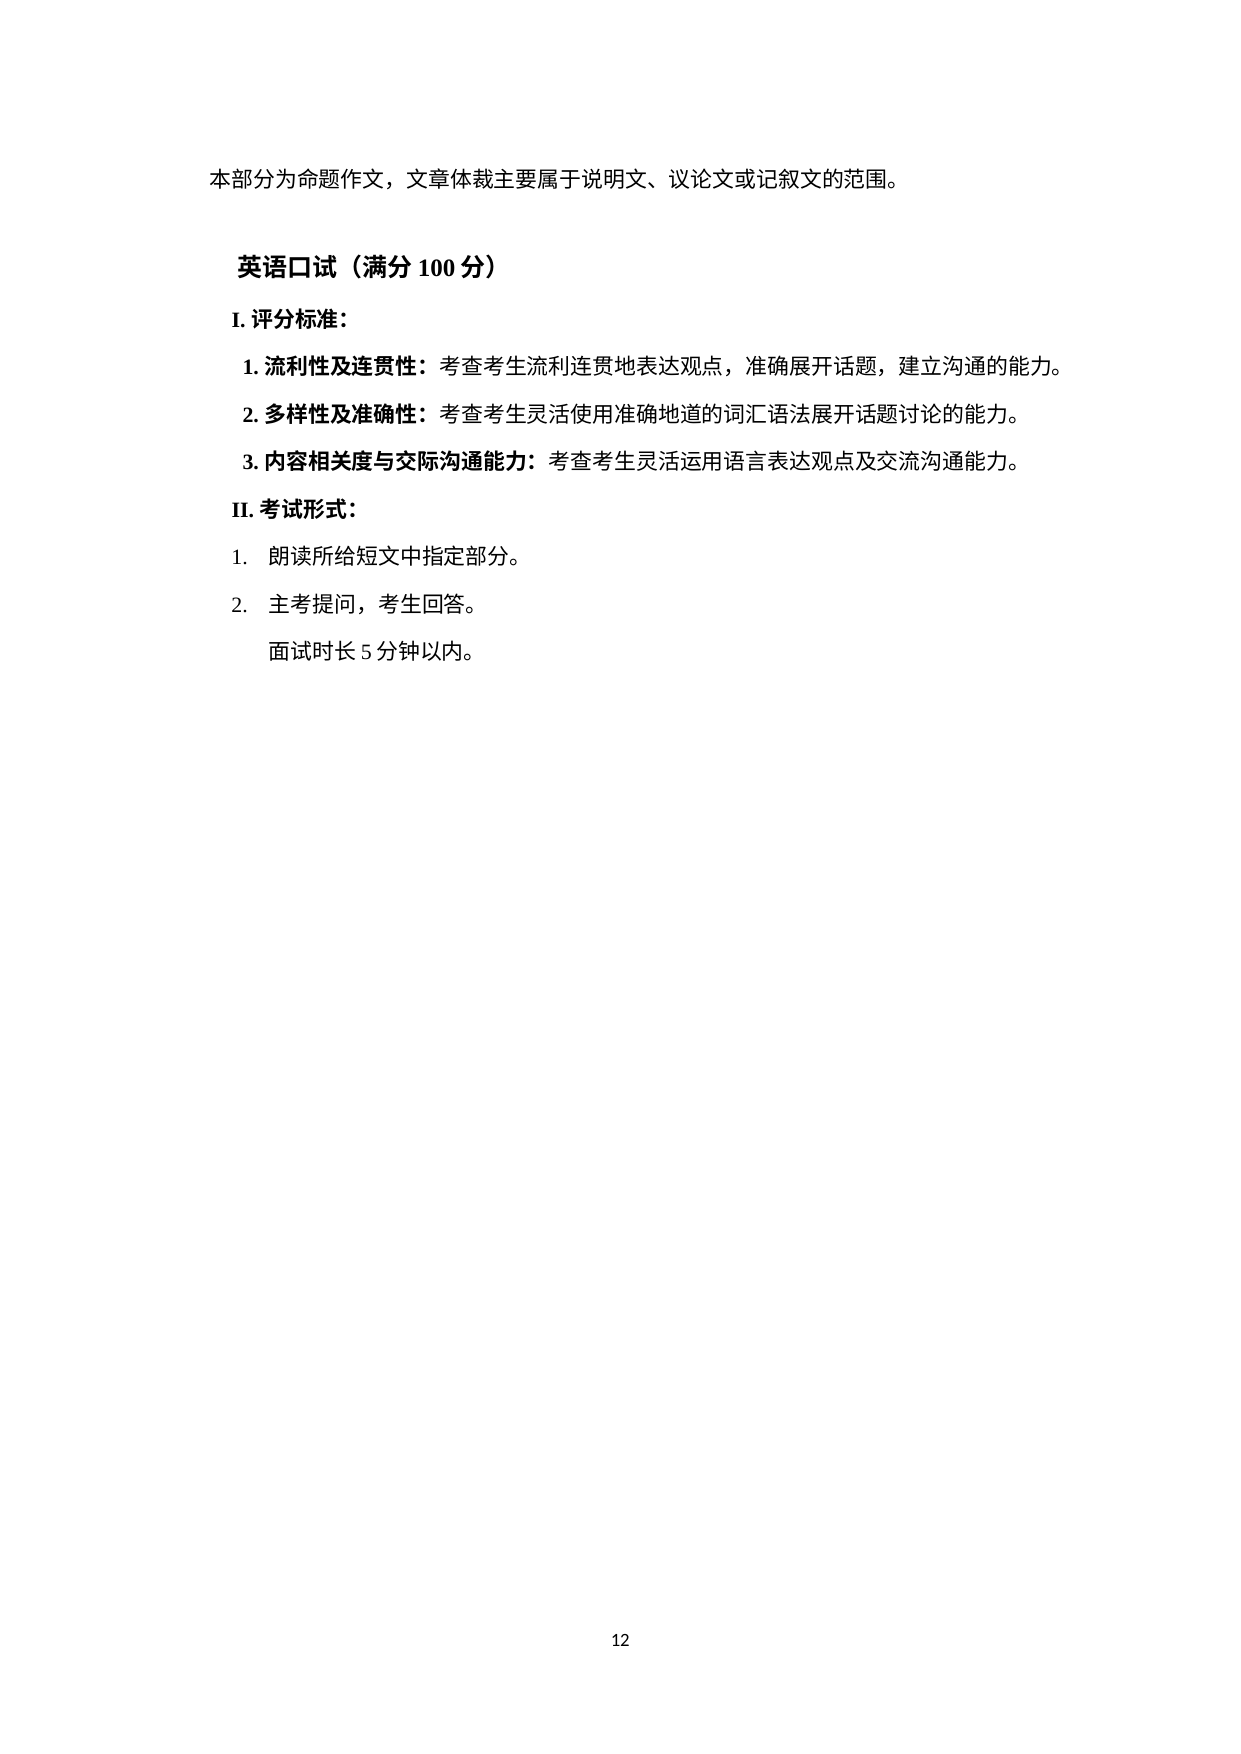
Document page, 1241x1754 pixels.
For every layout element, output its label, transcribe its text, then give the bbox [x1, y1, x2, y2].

list 朗读所给短文中指定部分。 [231, 539, 1053, 571]
list 主考提问，考生回答。 [231, 587, 1053, 618]
text 本部分为命题作文，文章体裁主要属于说明文、议论文或记叙文的范围。 [187, 162, 1053, 194]
text 面试时长5分钟以内。 [269, 634, 1053, 666]
text 英语口试（满分100分） [187, 247, 1053, 283]
text I. 评分标准： [187, 302, 1053, 333]
text 2. 多样性及准确性：考查考生灵活使用准确地道的词汇语法展开话题讨论的能力。 [231, 397, 1053, 428]
text 1. 流利性及连贯性：考查考生流利连贯地表达观点，准确展开话题，建立沟通的能力。 [231, 349, 1053, 381]
text II. 考试形式： [187, 492, 1053, 523]
text 3. 内容相关度与交际沟通能力：考查考生灵活运用语言表达观点及交流沟通能力。 [231, 444, 1053, 476]
